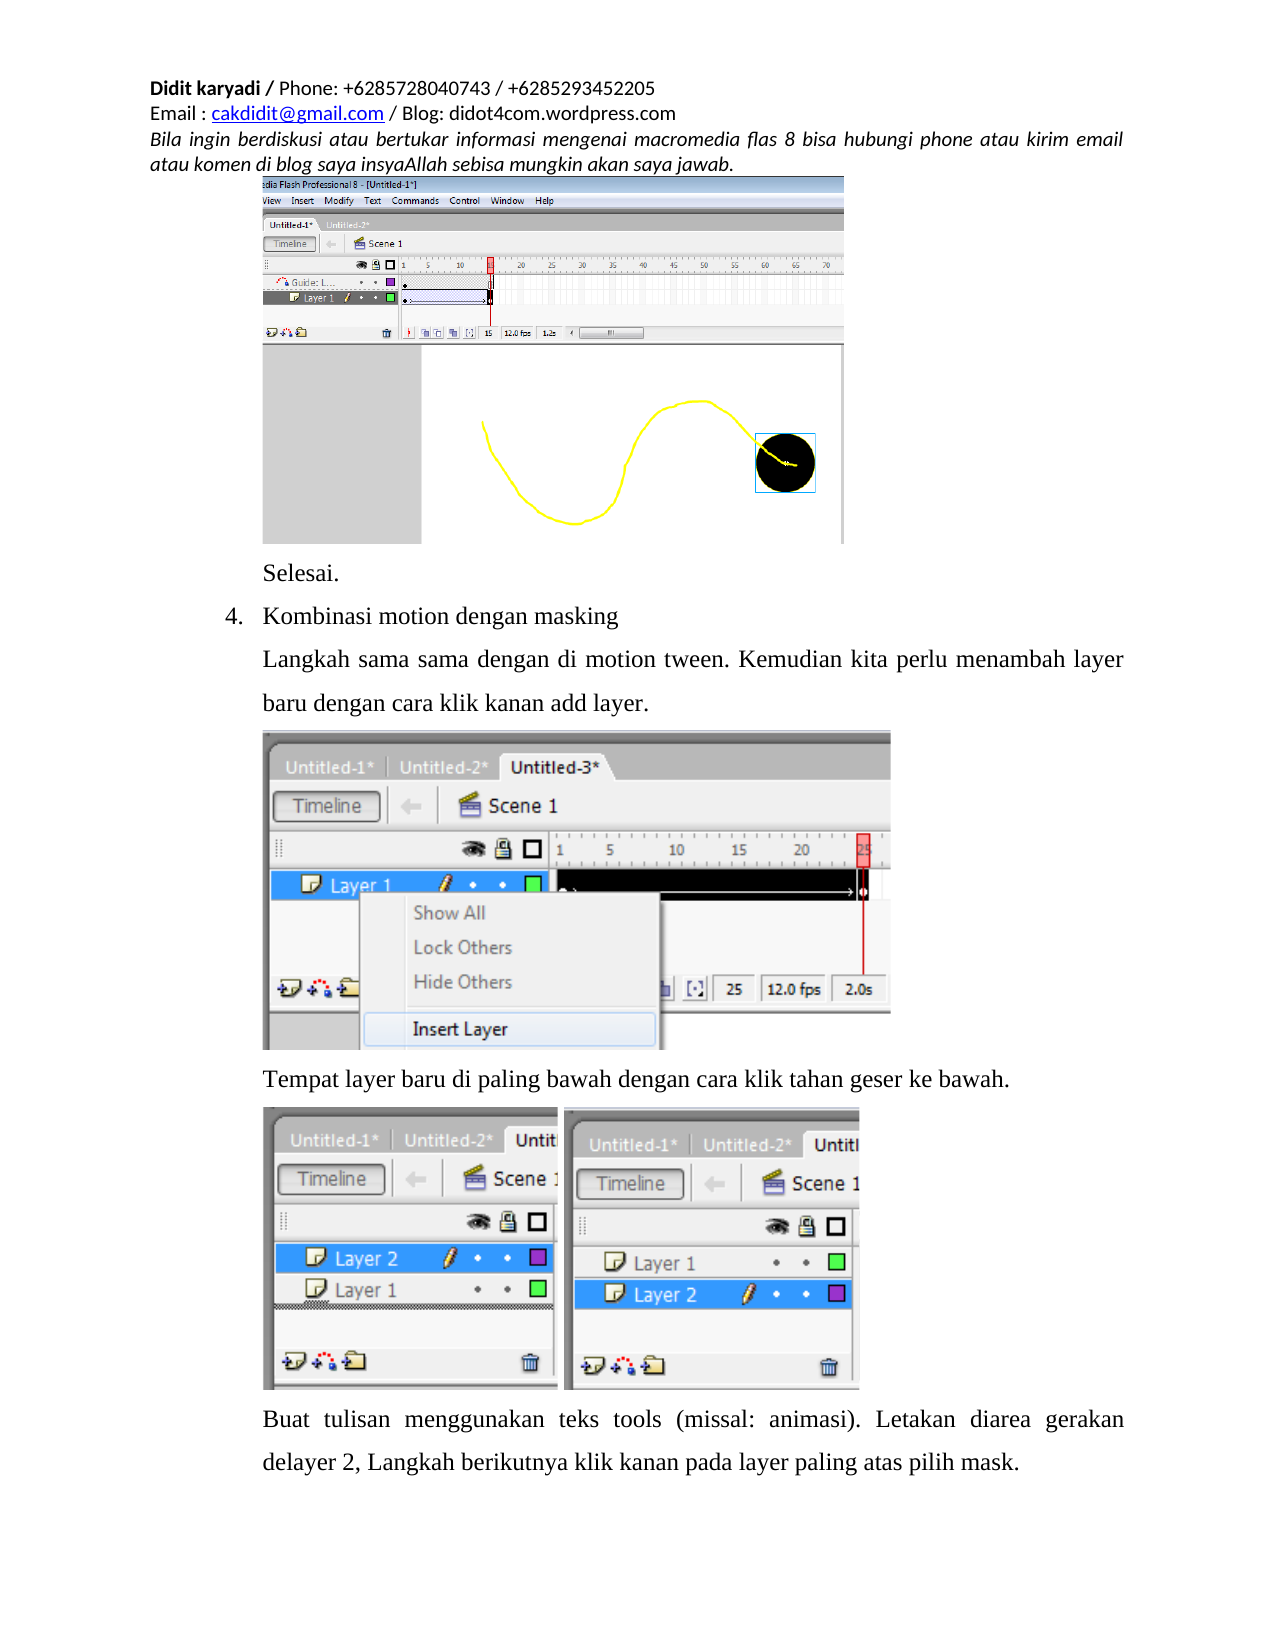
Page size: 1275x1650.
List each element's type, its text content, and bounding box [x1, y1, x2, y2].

picture [564, 1107, 860, 1390]
list Tempat layer baru di paling bawah dengan cara klik tahan geser ke bawah. [262, 1064, 1125, 1093]
list Selesai. [262, 558, 1125, 587]
picture [262, 1107, 558, 1390]
picture [262, 730, 891, 1050]
list Kombinasi motion dengan masking [225, 601, 1125, 630]
list Buat tulisan menggunakan teks tools (missal: animasi). Letakan diarea gerakan delayer 2, Langkah berikutnya klik kanan pada layer paling atas pilih mask. [262, 1404, 1125, 1476]
picture [262, 176, 844, 544]
list Langkah sama sama dengan di motion tween. Kemudian kita perlu menambah layer baru dengan cara klik kanan add layer. [262, 644, 1125, 716]
